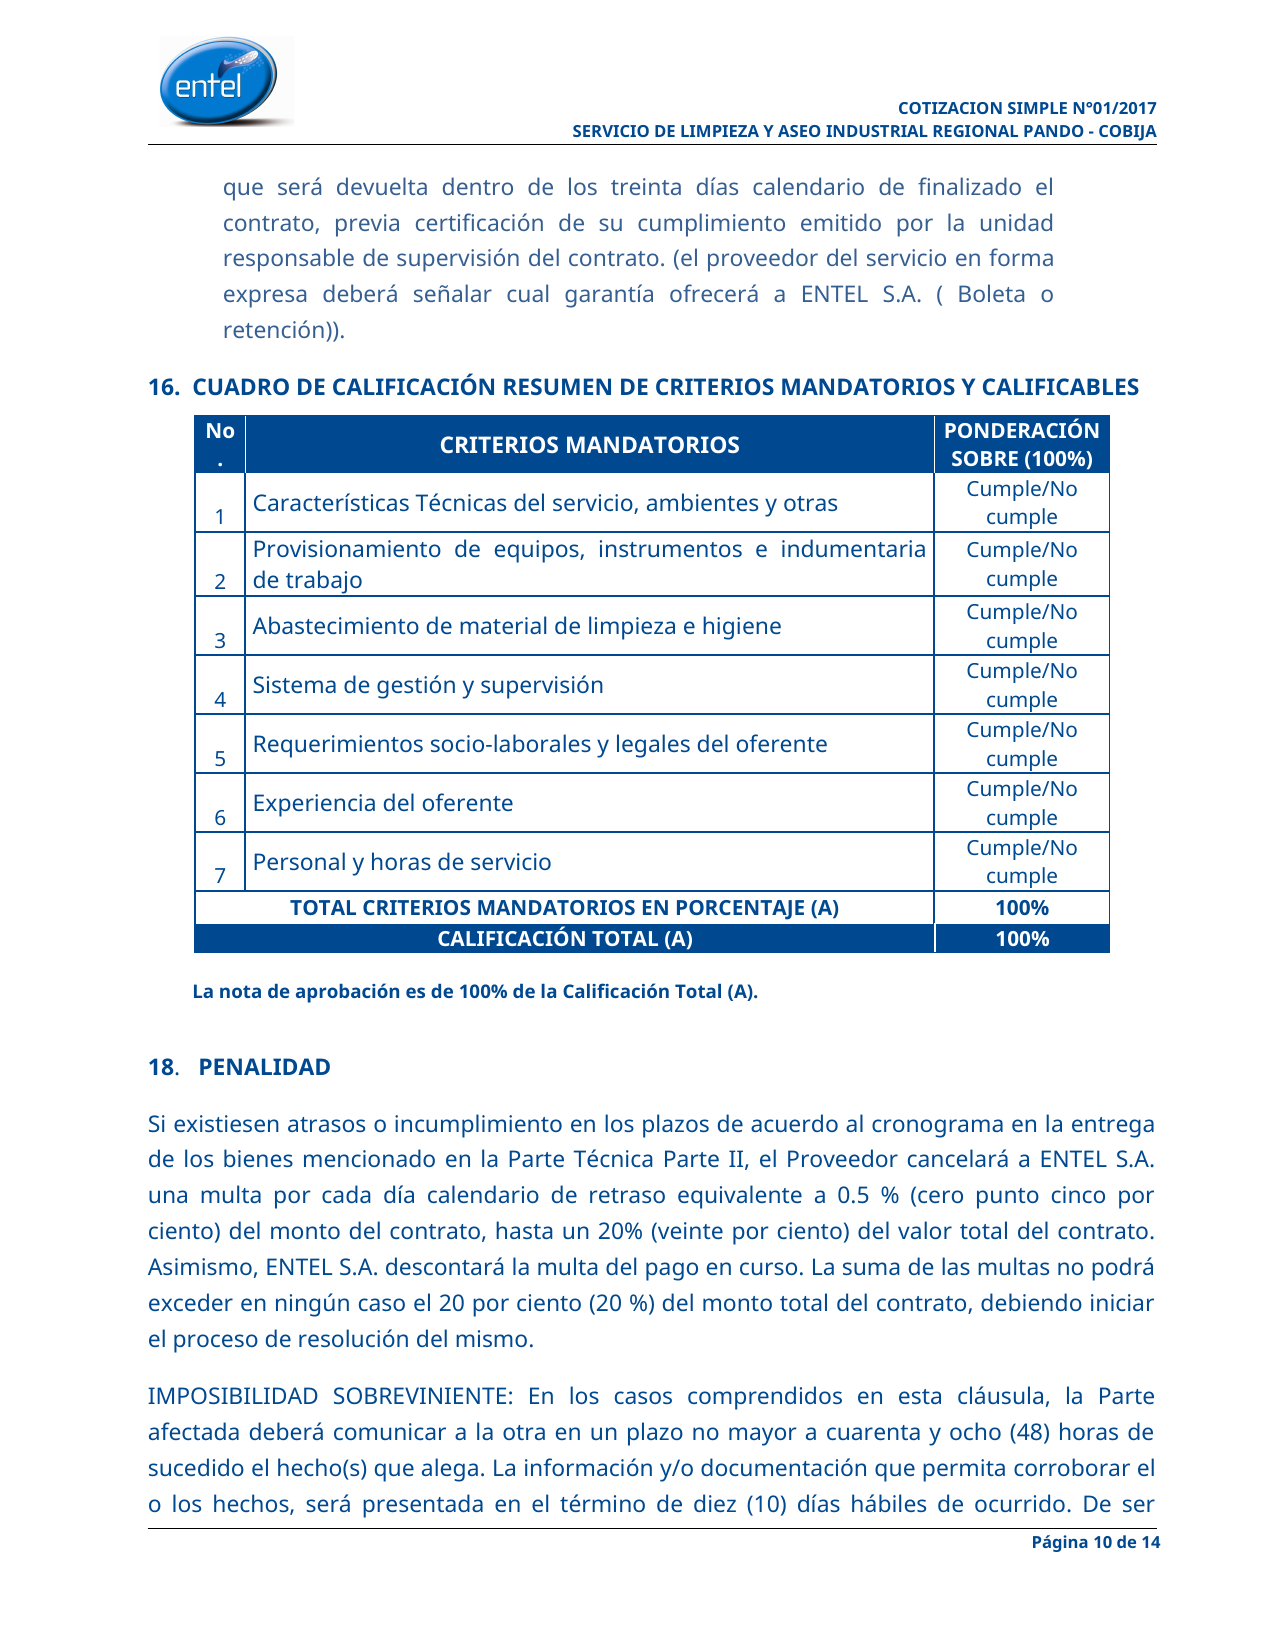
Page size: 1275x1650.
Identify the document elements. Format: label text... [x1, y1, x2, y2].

table_cell Cumple/No cumple [935, 833, 1109, 890]
table_cell Cumple/No cumple [935, 715, 1109, 772]
table_cell 100% [936, 924, 1109, 952]
table_cell Requerimientos socio-laborales y legales del oferente [246, 715, 933, 772]
text Si existiesen atrasos o incumplimiento en los plazos de acuerdo al cronograma en la entrega de los bienes mencionado en la Parte Técnica Parte II, el Proveedor cancelará a ENTEL S.A. una multa por cada día calendario de retraso equivalente a 0.5 % (cero punto cinco por ciento) del monto del contrato, hasta un 20% (veinte por ciento) del valor total del contrato. Asimismo, ENTEL S.A. descontará la multa del pago en curso. La suma de las multas no podrá exceder en ningún caso el 20 por ciento (20 %) del monto total del contrato, debiendo iniciar el proceso de resolución del mismo. [148, 1107, 1157, 1354]
table_cell 7 [196, 833, 244, 890]
table_header PONDERACIÓN SOBRE (100%) [935, 416, 1109, 473]
table_cell 100% [935, 892, 1109, 923]
table_cell Cumple/No cumple [935, 533, 1109, 595]
table_cell 1 [196, 474, 244, 531]
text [223, 171, 1056, 346]
table_header No. [196, 416, 245, 473]
table_cell 5 [196, 715, 244, 772]
table_cell Cumple/No cumple [935, 597, 1109, 654]
table_cell 2 [196, 533, 244, 595]
picture [159, 36, 295, 127]
text 16. CUADRO DE CALIFICACIÓN RESUMEN DE CRITERIOS MANDATORIOS Y CALIFICABLES [148, 371, 1157, 402]
table_cell 3 [196, 597, 244, 654]
table_cell Cumple/No cumple [935, 656, 1109, 713]
table_cell Abastecimiento de material de limpieza e higiene [246, 597, 933, 654]
table_cell Características Técnicas del servicio, ambientes y otras [246, 474, 933, 531]
table_cell Cumple/No cumple [935, 774, 1109, 831]
table_cell Personal y horas de servicio [246, 833, 933, 890]
table_cell Experiencia del oferente [246, 774, 933, 831]
text La nota de aprobación es de 100% de la Calificación Total (A). [148, 979, 1157, 1004]
table_cell 6 [196, 774, 244, 831]
table_cell Sistema de gestión y supervisión [246, 656, 933, 713]
table_cell TOTAL CRITERIOS MANDATORIOS EN PORCENTAJE (A) [196, 892, 933, 923]
text 18. PENALIDAD [148, 1051, 1157, 1082]
table_cell 4 [196, 656, 244, 713]
table_cell CALIFICACIÓN TOTAL (A) [196, 924, 934, 952]
table_header CRITERIOS MANDATORIOS [246, 416, 934, 473]
table_cell Cumple/No cumple [935, 474, 1109, 531]
table_cell Provisionamiento de equipos, instrumentos e indumentaria de trabajo [246, 533, 933, 595]
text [148, 1380, 1157, 1519]
